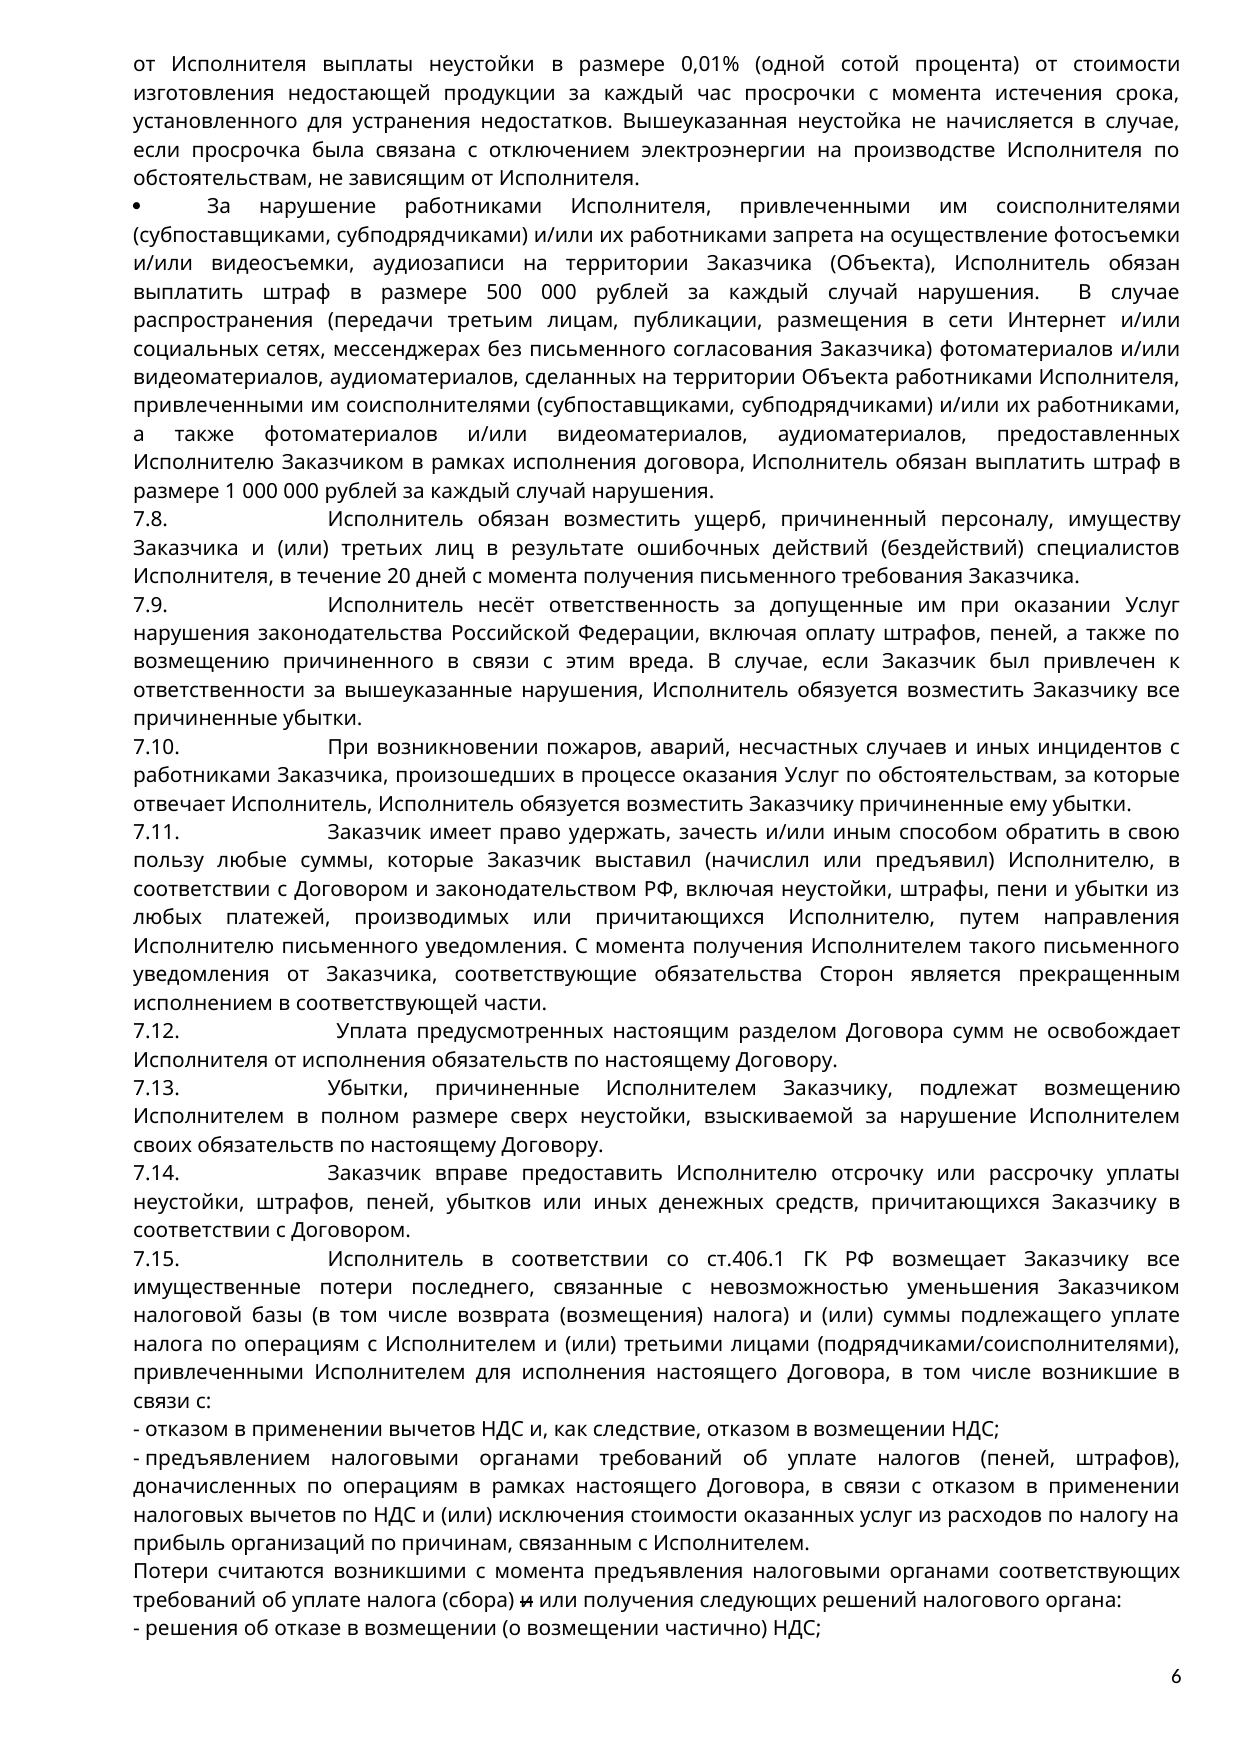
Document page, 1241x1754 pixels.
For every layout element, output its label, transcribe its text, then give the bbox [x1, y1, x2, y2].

list Исполнитель в соответствии со ст.406.1 ГК РФ возмещает Заказчику все имущественные потери последнего, связанные с невозможностью уменьшения Заказчиком налоговой базы (в том числе возврата (возмещения) налога) и (или) суммы подлежащего уплате налога по операциям с Исполнителем и (или) третьими лицами (подрядчиками/соисполнителями), привлеченными Исполнителем для исполнения настоящего Договора, в том числе возникшие в связи с: [133, 1244, 1181, 1414]
list Заказчик имеет право удержать, зачесть и/или иным способом обратить в свою пользу любые суммы, которые Заказчик выставил (начислил или предъявил) Исполнителю, в соответствии с Договором и законодательством РФ, включая неустойки, штрафы, пени и убытки из любых платежей, производимых или причитающихся Исполнителю, путем направления Исполнителю письменного уведомления. С момента получения Исполнителем такого письменного уведомления от Заказчика, соответствующие обязательства Сторон является прекращенным исполнением в соответствующей части. [133, 817, 1181, 1016]
list Уплата предусмотренных настоящим разделом Договора сумм не освобождает Исполнителя от исполнения обязательств по настоящему Договору. [133, 1016, 1181, 1073]
list Исполнитель несёт ответственность за допущенные им при оказании Услуг нарушения законодательства Российской Федерации, включая оплату штрафов, пеней, а также по возмещению причиненного в связи с этим вреда. В случае, если Заказчик был привлечен к ответственности за вышеуказанные нарушения, Исполнитель обязуется возместить Заказчику все причиненные убытки. [133, 590, 1181, 732]
list Убытки, причиненные Исполнителем Заказчику, подлежат возмещению Исполнителем в полном размере сверх неустойки, взыскиваемой за нарушение Исполнителем своих обязательств по настоящему Договору. [133, 1073, 1181, 1158]
list - предъявлением налоговыми органами требований об уплате налогов (пеней, штрафов), доначисленных по операциям в рамках настоящего Договора, в связи с отказом в применении налоговых вычетов по НДС и (или) исключения стоимости оказанных услуг из расходов по налогу на прибыль организаций по причинам, связанным с Исполнителем. [133, 1443, 1181, 1557]
list - решения об отказе в возмещении (о возмещении частично) НДС; [133, 1613, 1181, 1642]
list При возникновении пожаров, аварий, несчастных случаев и иных инцидентов с работниками Заказчика, произошедших в процессе оказания Услуг по обстоятельствам, за которые отвечает Исполнитель, Исполнитель обязуется возместить Заказчику причиненные ему убытки. [133, 732, 1181, 817]
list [133, 49, 1181, 192]
list Исполнитель обязан возместить ущерб, причиненный персоналу, имуществу Заказчика и (или) третьих лиц в результате ошибочных действий (бездействий) специалистов Исполнителя, в течение 20 дней с момента получения письменного требования Заказчика. [133, 504, 1181, 590]
list За нарушение работниками Исполнителя, привлеченными им соисполнителями (субпоставщиками, субподрядчиками) и/или их работниками запрета на осуществление фотосъемки и/или видеосъемки, аудиозаписи на территории Заказчика (Объекта), Исполнитель обязан выплатить штраф в размере 500 000 рублей за каждый случай нарушения. В случае распространения (передачи третьим лицам, публикации, размещения в сети Интернет и/или социальных сетях, мессенджерах без письменного согласования Заказчика) фотоматериалов и/или видеоматериалов, аудиоматериалов, сделанных на территории Объекта работниками Исполнителя, привлеченными им соисполнителями (субпоставщиками, субподрядчиками) и/или их работниками, а также фотоматериалов и/или видеоматериалов, аудиоматериалов, предоставленных Исполнителю Заказчиком в рамках исполнения договора, Исполнитель обязан выплатить штраф в размере 1 000 000 рублей за каждый случай нарушения. [133, 192, 1181, 504]
list - отказом в применении вычетов НДС и, как следствие, отказом в возмещении НДС; [133, 1414, 1181, 1443]
list Заказчик вправе предоставить Исполнителю отсрочку или рассрочку уплаты неустойки, штрафов, пеней, убытков или иных денежных средств, причитающихся Заказчику в соответствии с Договором. [133, 1158, 1181, 1244]
list Потери считаются возникшими с момента предъявления налоговыми органами соответствующих требований об уплате налога (сбора) и или получения следующих решений налогового органа: [133, 1557, 1181, 1613]
